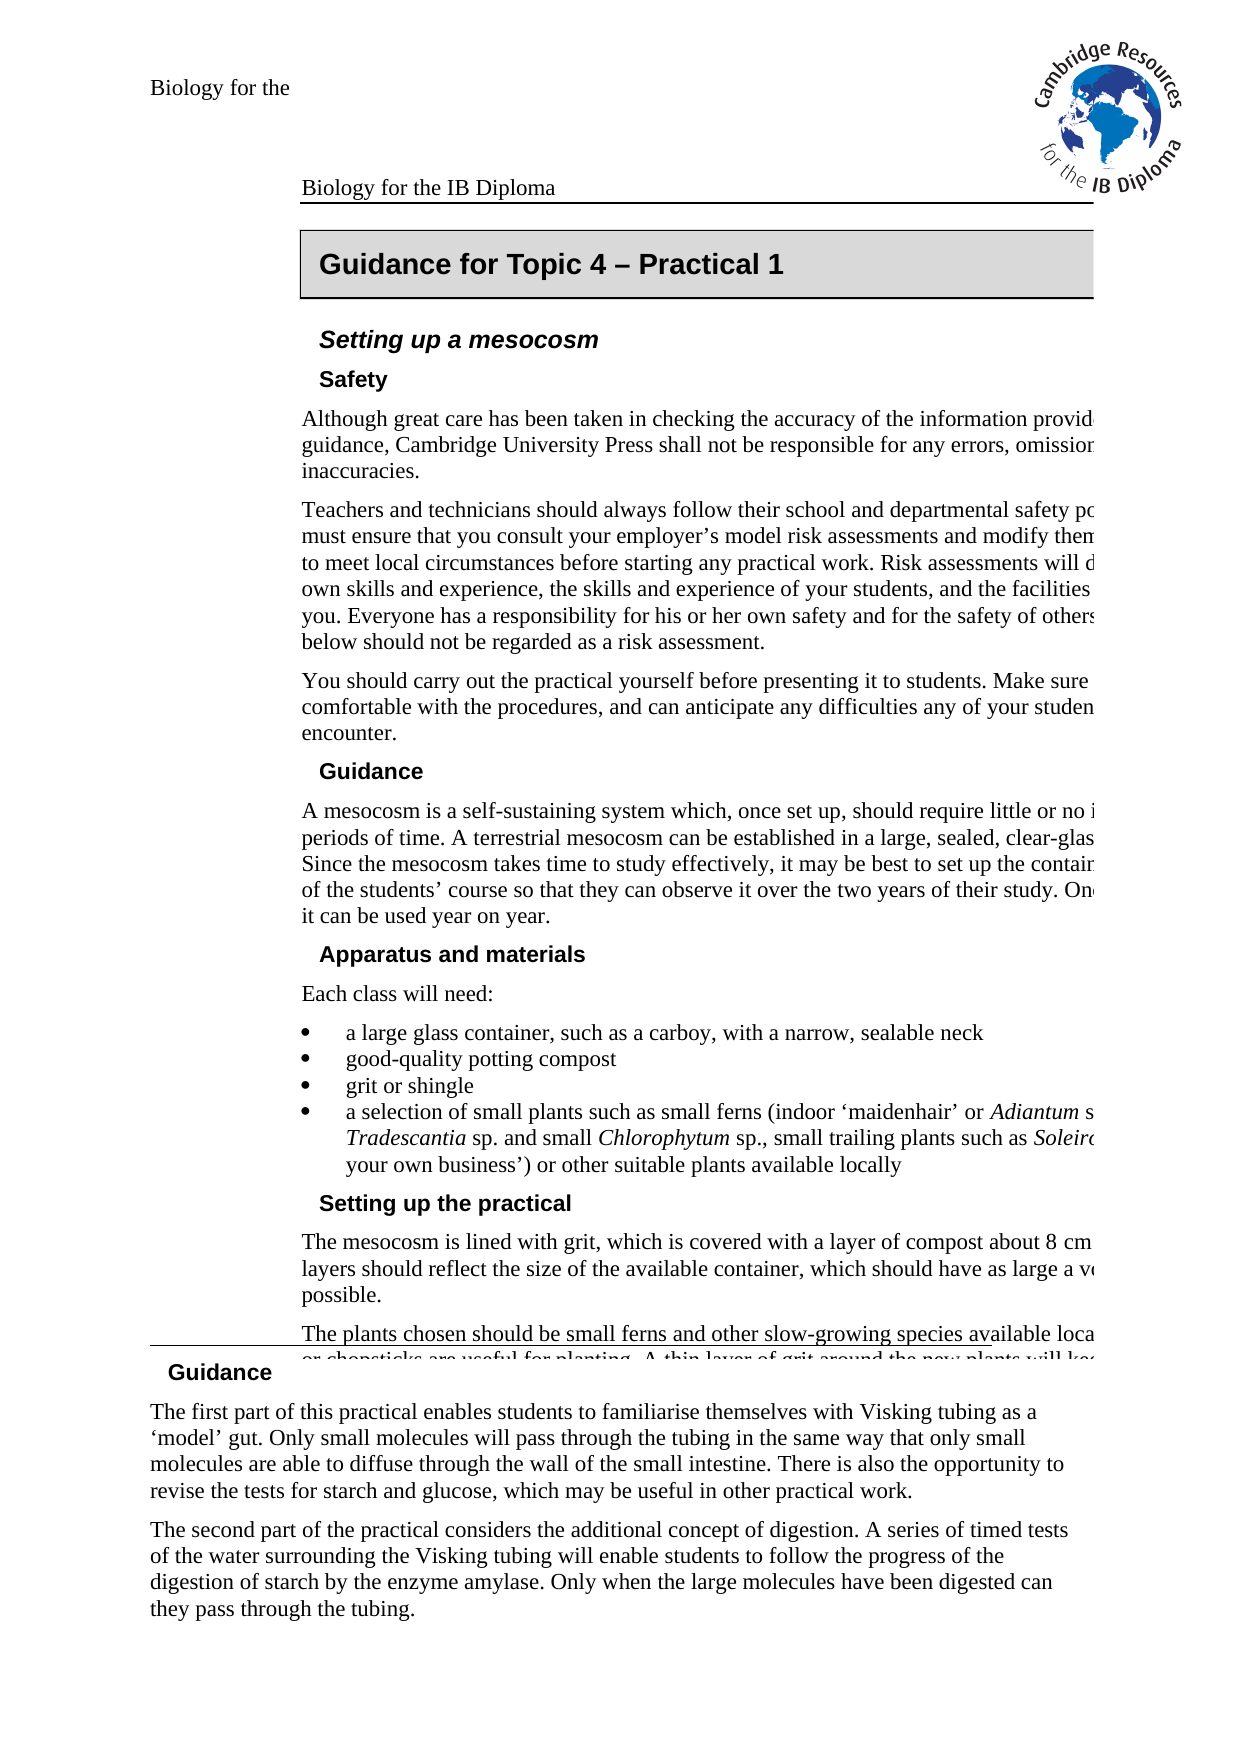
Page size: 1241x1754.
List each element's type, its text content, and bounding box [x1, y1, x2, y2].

subtitle Guidance [168, 1359, 1049, 1385]
text The first part of this practical enables students to familiarise themselves with Visking tubing as a ‘model’ gut. Only small molecules will pass through the tubing in the same way that only small molecules are able to diffuse through the wall of the small intestine. There is also the opportunity to revise the tests for starch and glucose, which may be useful in other practical work. [150, 1398, 1090, 1503]
picture [1034, 41, 1182, 194]
text The second part of the practical considers the additional concept of digestion. A series of timed tests of the water surrounding the Visking tubing will enable students to follow the progress of the digestion of starch by the enzyme amylase. Only when the large molecules have been digested can they pass through the tubing. [150, 1516, 1090, 1621]
